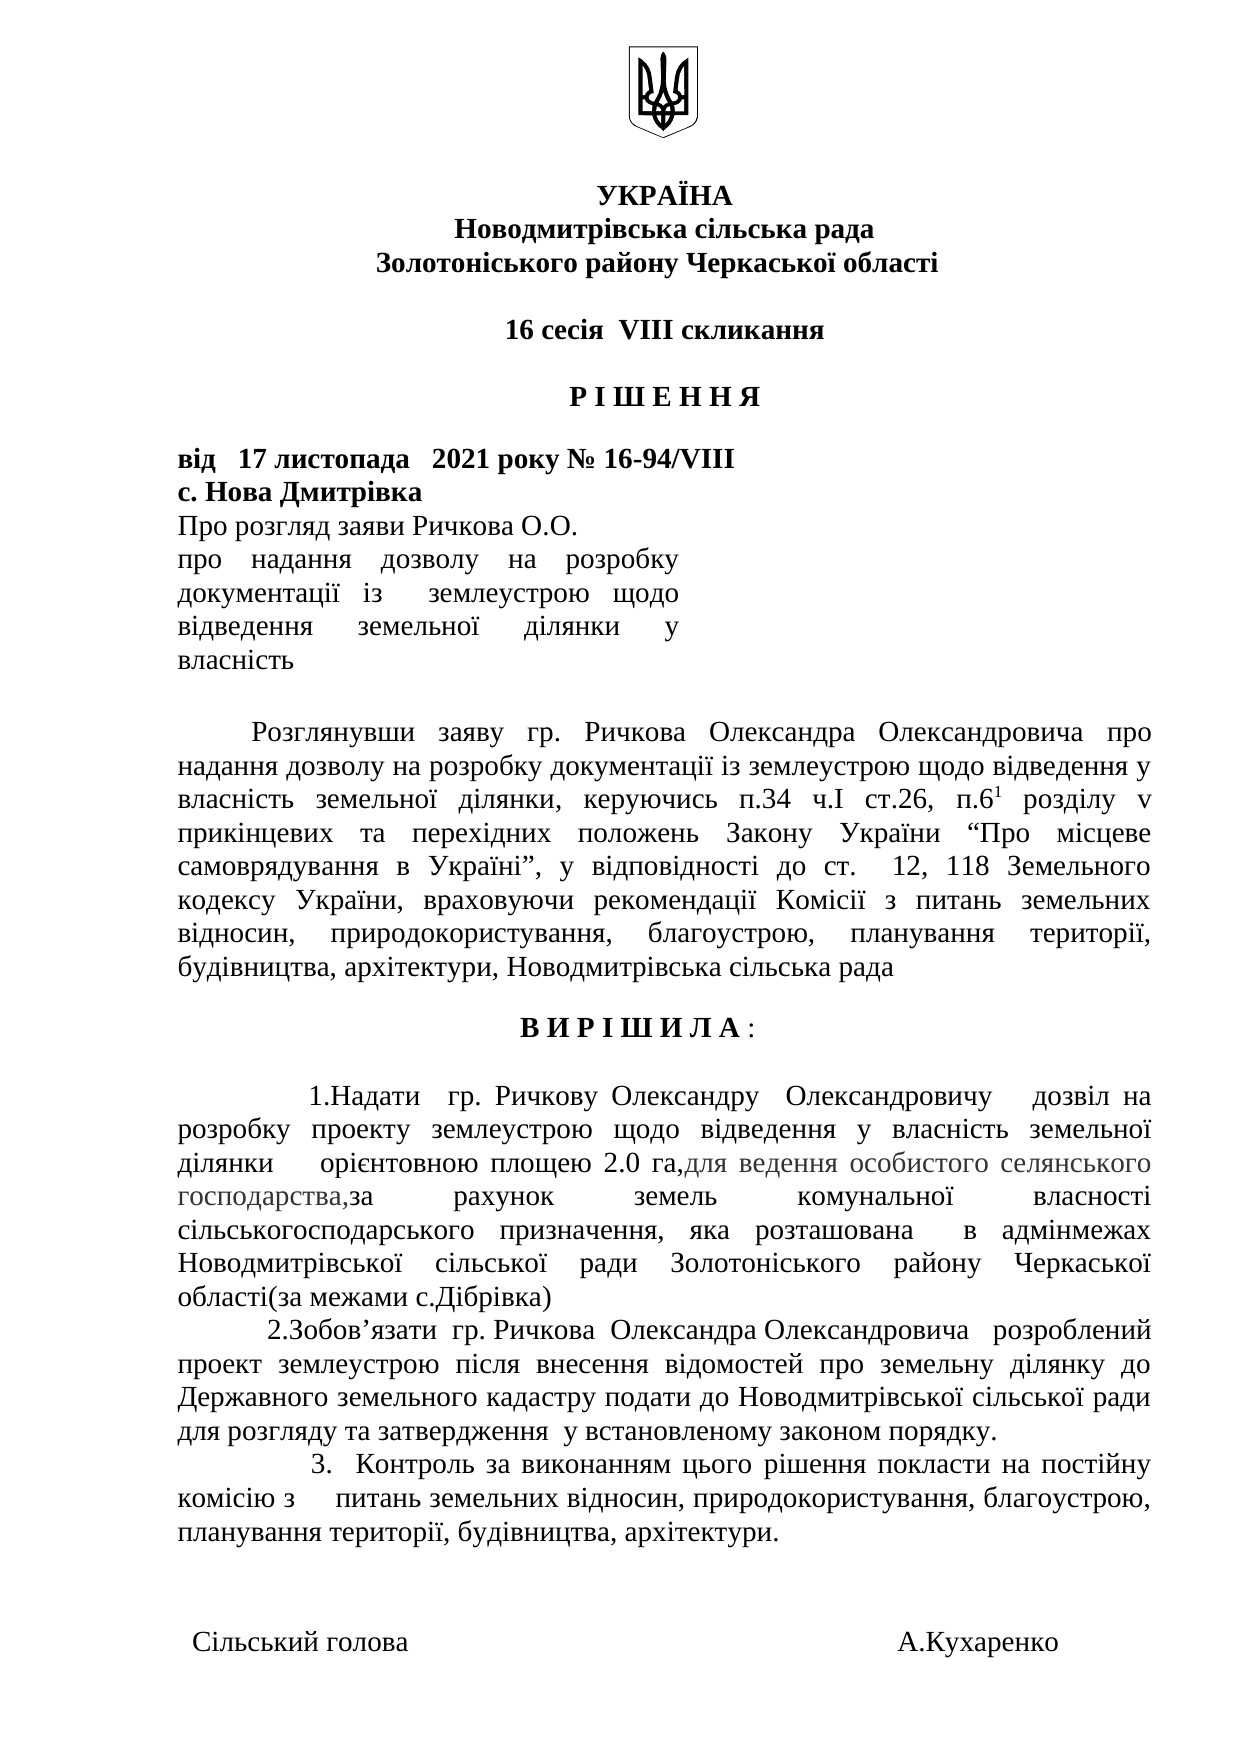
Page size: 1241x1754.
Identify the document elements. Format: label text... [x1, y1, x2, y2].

text Сільський голова А.Кухаренко [177, 1624, 1152, 1658]
text УКРАЇНА [177, 178, 1152, 212]
text від 17 листопада 2021 року № 16-94/VІІІ [177, 441, 1152, 474]
text про надання дозволу на розробку документації із землеустрою щодо відведення земельної ділянки у власність [177, 541, 679, 676]
text 2.Зобов’язати гр. Ричкова Олександра Олександровича розроблений проект землеустрою після внесення відомостей про земельну ділянку до Державного земельного кадастру подати до Новодмитрівської сільської ради для розгляду та затвердження у встановленому законом порядку. [177, 1312, 1152, 1447]
text Р І Ш Е Н Н Я [177, 379, 1152, 413]
text 1.Надати гр. Ричкову Олександру Олександровичу дозвіл на розробку проекту землеустрою щодо відведення у власність земельної ділянки орієнтовною площею 2.0 га,для ведення особистого селянського господарства,за рахунок земель комунальної власності сільськогосподарського призначення, яка розташована в адмінмежах Новодмитрівської сільської ради Золотоніського району Черкаської області(за межами с.Дібрівка) [177, 1078, 1152, 1312]
text Золотоніського району Черкаської області [177, 245, 1137, 279]
text Про розгляд заяви Ричкова О.О. [177, 508, 679, 541]
text 16 сесія VIІІ скликання [177, 312, 1152, 346]
text Розглянувши заяву гр. Ричкова Олександра Олександровича про надання дозволу на розробку документації із землеустрою щодо відведення у власність земельної ділянки, керуючись п.34 ч.І ст.26, п.61 розділу v прикінцевих та перехідних положень Закону України “Про місцеве самоврядування в Україні”, у відповідності до ст. 12, 118 Земельного кодексу України, враховуючи рекомендації Комісії з питань земельних відносин, природокористування, благоустрою, планування території, будівництва, архітектури, Новодмитрівська сільська рада [177, 714, 1152, 982]
text 3. Контроль за виконанням цього рішення покласти на постійну комісію з питань земельних відносин, природокористування, благоустрою, планування території, будівництва, архітектури. [177, 1447, 1152, 1547]
text Новодмитрівська сільська рада [177, 212, 1152, 245]
text с. Нова Дмитрівка [177, 474, 1152, 508]
text В И Р І Ш И Л А : [177, 1011, 1152, 1044]
